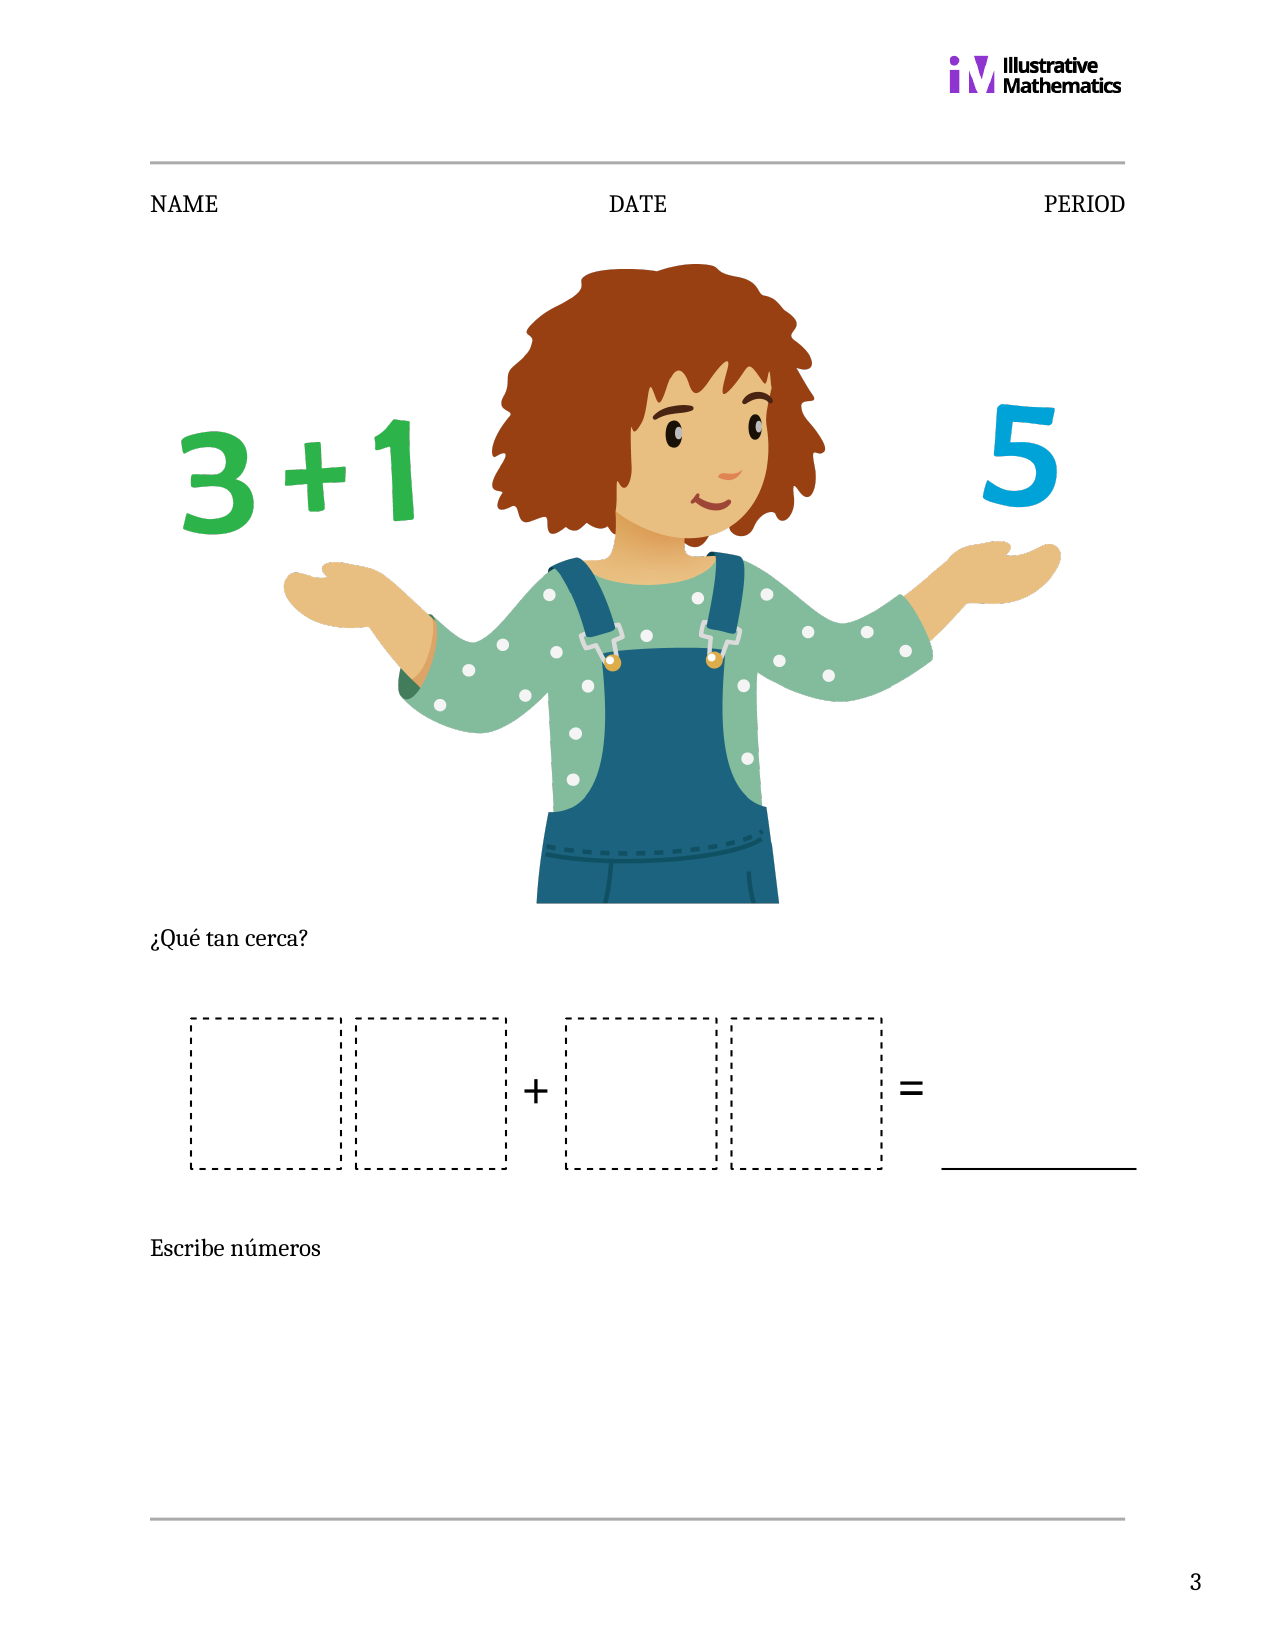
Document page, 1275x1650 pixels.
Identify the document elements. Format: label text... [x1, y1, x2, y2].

picture [949, 55, 1121, 93]
text ¿Qué tan cerca? [150, 924, 1125, 953]
picture [168, 247, 1073, 906]
picture [168, 971, 1144, 1216]
text Escribe números [150, 1234, 1125, 1263]
